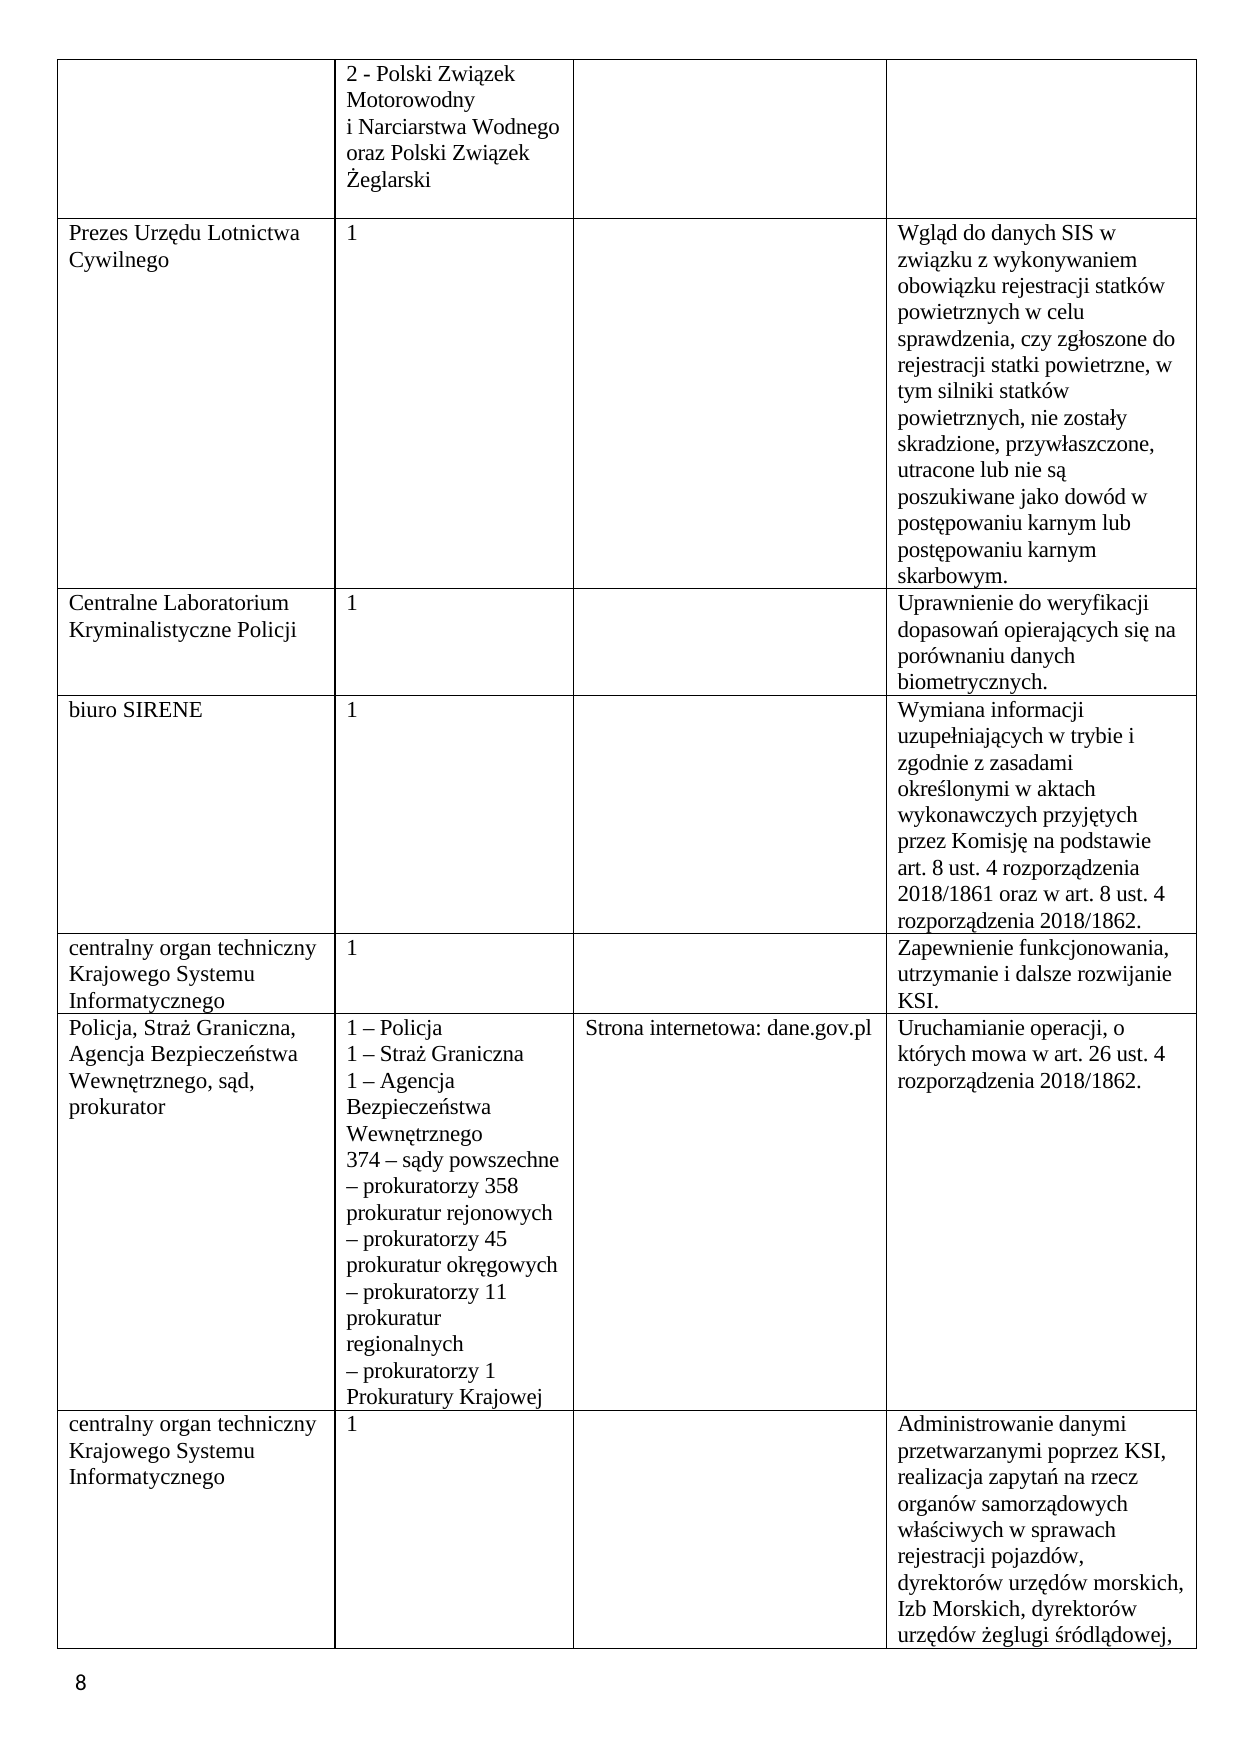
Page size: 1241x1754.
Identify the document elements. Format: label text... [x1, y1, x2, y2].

table_cell Centralne Laboratorium Kryminalistyczne Policji [58, 589, 334, 695]
table_cell centralny organ techniczny Krajowego Systemu Informatycznego [58, 934, 334, 1013]
table_cell [574, 696, 886, 933]
table_cell [574, 934, 886, 1013]
table_cell Prezes Urzędu Lotnictwa Cywilnego [58, 219, 334, 588]
table_cell 1 [336, 219, 573, 588]
table_cell biuro SIRENE [58, 696, 334, 933]
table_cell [336, 60, 573, 218]
table_cell Uprawnienie do weryfikacji dopasowań opierających się na porównaniu danych biometrycznych. [887, 589, 1196, 695]
table_cell [574, 589, 886, 695]
table_cell Strona internetowa: dane.gov.pl [574, 1014, 886, 1409]
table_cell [887, 60, 1196, 218]
table_cell Wymiana informacji uzupełniających w trybie i zgodnie z zasadami określonymi w aktach wykonawczych przyjętych przez Komisję na podstawie art. 8 ust. 4 rozporządzenia 2018/1861 oraz w art. 8 ust. 4 rozporządzenia 2018/1862. [887, 696, 1196, 933]
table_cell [58, 60, 334, 218]
table_cell Uruchamianie operacji, o których mowa w art. 26 ust. 4 rozporządzenia 2018/1862. [887, 1014, 1196, 1409]
table_cell Policja, Straż Graniczna, Agencja Bezpieczeństwa Wewnętrznego, sąd, prokurator [58, 1014, 334, 1409]
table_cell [887, 1411, 1196, 1648]
table_cell 1 [336, 1411, 573, 1648]
table_cell Wgląd do danych SIS w związku z wykonywaniem obowiązku rejestracji statków powietrznych w celu sprawdzenia, czy zgłoszone do rejestracji statki powietrzne, w tym silniki statków powietrznych, nie zostały skradzione, przywłaszczone, utracone lub nie są poszukiwane jako dowód w postępowaniu karnym lub postępowaniu karnym skarbowym. [887, 219, 1196, 588]
table_cell 1 [336, 589, 573, 695]
table_cell [574, 1411, 886, 1648]
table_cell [58, 1411, 334, 1648]
table_cell 1 [336, 696, 573, 933]
table_cell 1 – Policja 1 – Straż Graniczna 1 – Agencja Bezpieczeństwa Wewnętrznego 374 – sądy powszechne – prokuratorzy 358 prokuratur rejonowych – prokuratorzy 45 prokuratur okręgowych – prokuratorzy 11 prokuratur regionalnych – prokuratorzy 1 Prokuratury Krajowej [336, 1014, 573, 1409]
table_cell 1 [336, 934, 573, 1013]
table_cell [574, 60, 886, 218]
table_cell [574, 219, 886, 588]
table_cell Zapewnienie funkcjonowania, utrzymanie i dalsze rozwijanie KSI. [887, 934, 1196, 1013]
